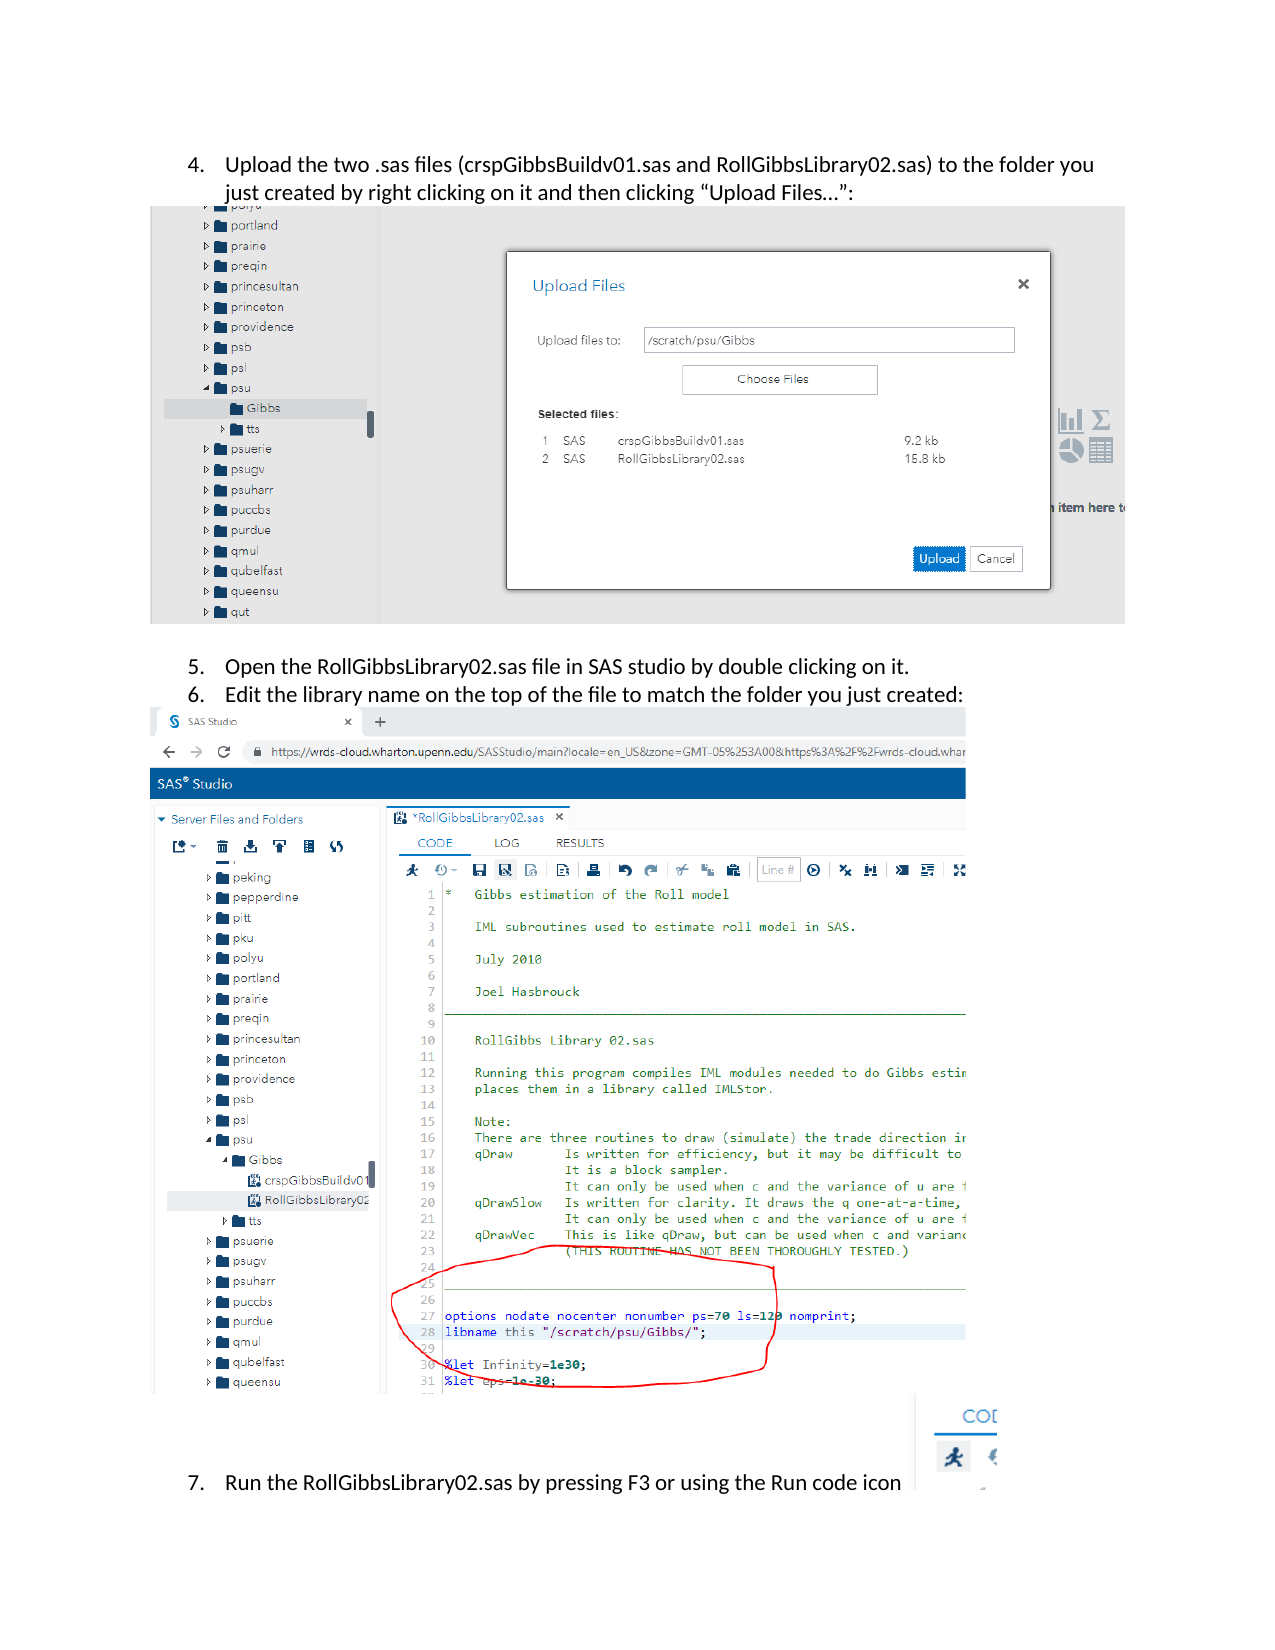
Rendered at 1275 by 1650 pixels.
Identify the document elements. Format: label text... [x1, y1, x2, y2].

list Edit the library name on the top of the file to match the folder you just created: [187, 680, 1125, 708]
list Upload the two .sas files (crspGibbsBuildv01.sas and RollGibbsLibrary02.sas) to the folder you just created by right clicking on it and then clicking “Upload Files…”: [187, 150, 1125, 206]
picture [150, 707, 997, 1490]
list Open the RollGibbsLibrary02.sas file in SAS studio by double clicking on it. [187, 652, 1125, 680]
picture [150, 206, 1125, 624]
list Run the RollGibbsLibrary02.sas by pressing F3 or using the Run code icon [187, 1393, 1125, 1496]
